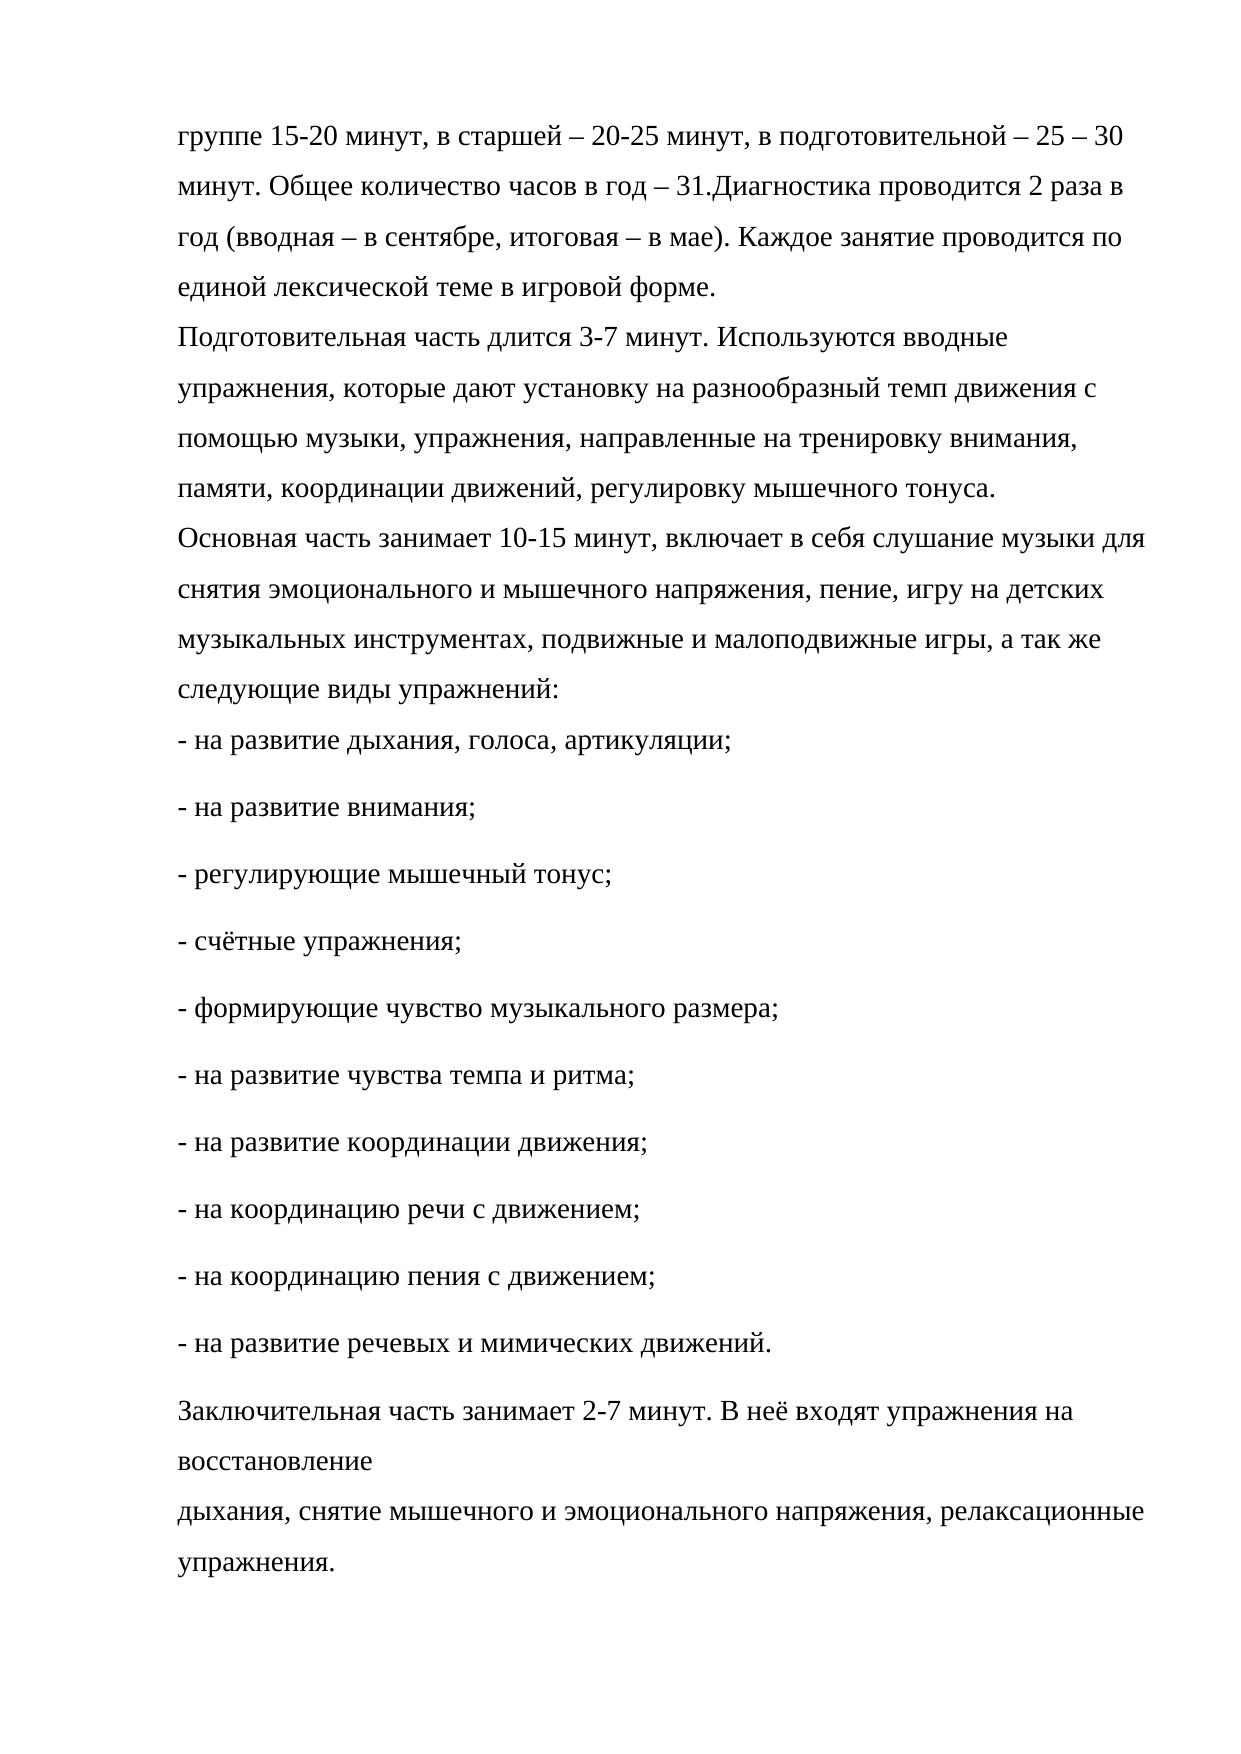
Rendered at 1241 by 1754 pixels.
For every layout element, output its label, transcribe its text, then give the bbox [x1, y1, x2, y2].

text дыхания, снятие мышечного и эмоционального напряжения, релаксационные упражнения. [177, 1493, 1152, 1577]
text - на развитие внимания; [177, 789, 1152, 822]
text Подготовительная часть длится 3-7 минут. Используются вводные упражнения, которые дают установку на разнообразный темп движения с помощью музыки, упражнения, направленные на тренировку внимания, памяти, координации движений, регулировку мышечного тонуса. [177, 319, 1152, 504]
text - на развитие речевых и мимических движений. [177, 1326, 1152, 1359]
text - на координацию пения с движением; [177, 1258, 1152, 1292]
text - на развитие дыхания, голоса, артикуляции; [177, 722, 1152, 755]
text Основная часть занимает 10-15 минут, включает в себя слушание музыки для снятия эмоционального и мышечного напряжения, пение, игру на детских музыкальных инструментах, подвижные и малоподвижные игры, а так же следующие виды упражнений: [177, 521, 1152, 705]
text - формирующие чувство музыкального размера; [177, 990, 1152, 1024]
text - на координацию речи с движением; [177, 1191, 1152, 1225]
text - регулирующие мышечный тонус; [177, 856, 1152, 889]
text - счётные упражнения; [177, 923, 1152, 957]
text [177, 118, 1152, 303]
text Заключительная часть занимает 2-7 минут. В неё входят упражнения на восстановление [177, 1393, 1152, 1477]
text - на развитие чувства темпа и ритма; [177, 1057, 1152, 1091]
text - на развитие координации движения; [177, 1124, 1152, 1158]
